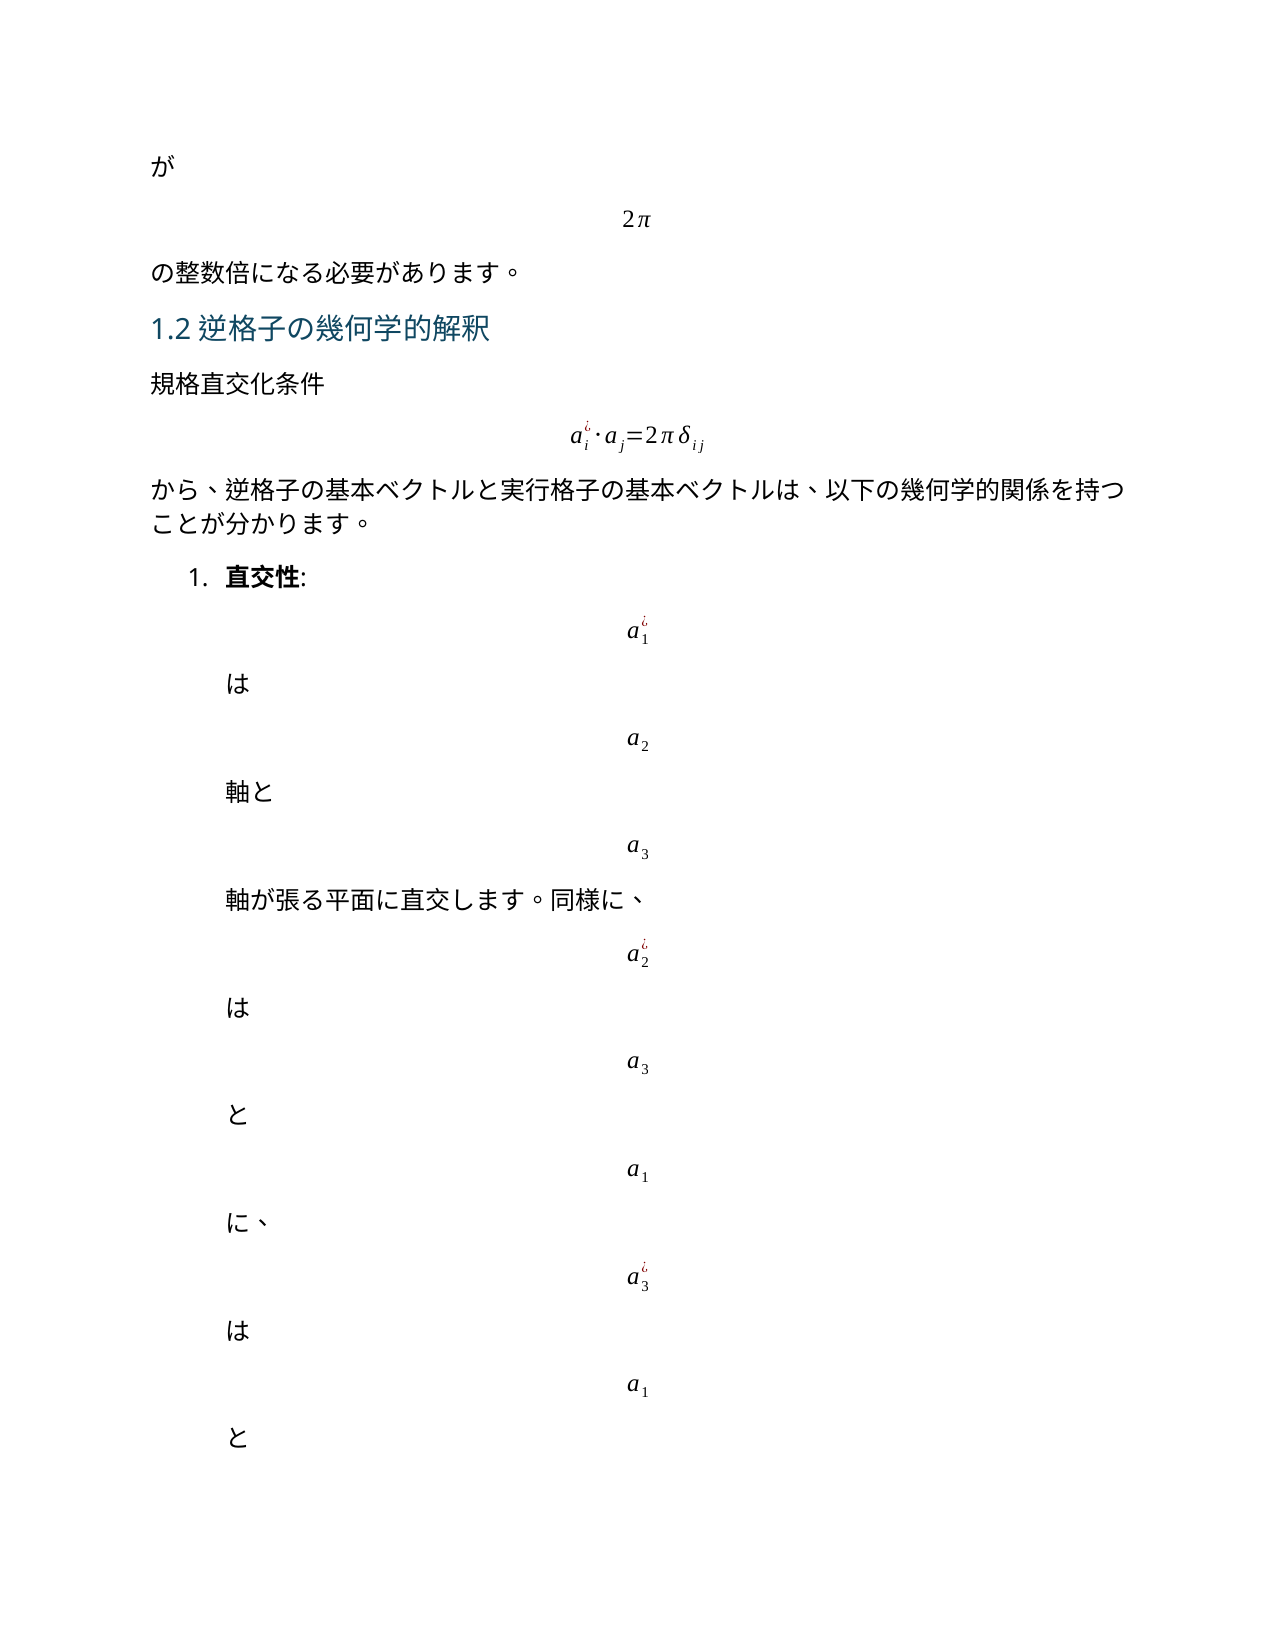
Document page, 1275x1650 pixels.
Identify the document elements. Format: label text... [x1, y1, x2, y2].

list 軸が張る平面に直交します。同様に、 [187, 882, 1125, 917]
list に、 [187, 1206, 1125, 1240]
list は [187, 1313, 1125, 1347]
text が [150, 150, 1125, 184]
list と [187, 1098, 1125, 1132]
text の整数倍になる必要があります。 [150, 256, 1125, 290]
text 規格直交化条件 [150, 367, 1125, 401]
subtitle 1.2 逆格子の幾何学的解釈 [150, 308, 1125, 348]
list は [187, 667, 1125, 701]
list は [187, 990, 1125, 1024]
list と [187, 1421, 1125, 1455]
list 直交性: [187, 559, 1125, 593]
text から、逆格子の基本ベクトルと実行格子の基本ベクトルは、以下の幾何学的関係を持つことが分かります。 [150, 472, 1125, 541]
list 軸と [187, 775, 1125, 809]
